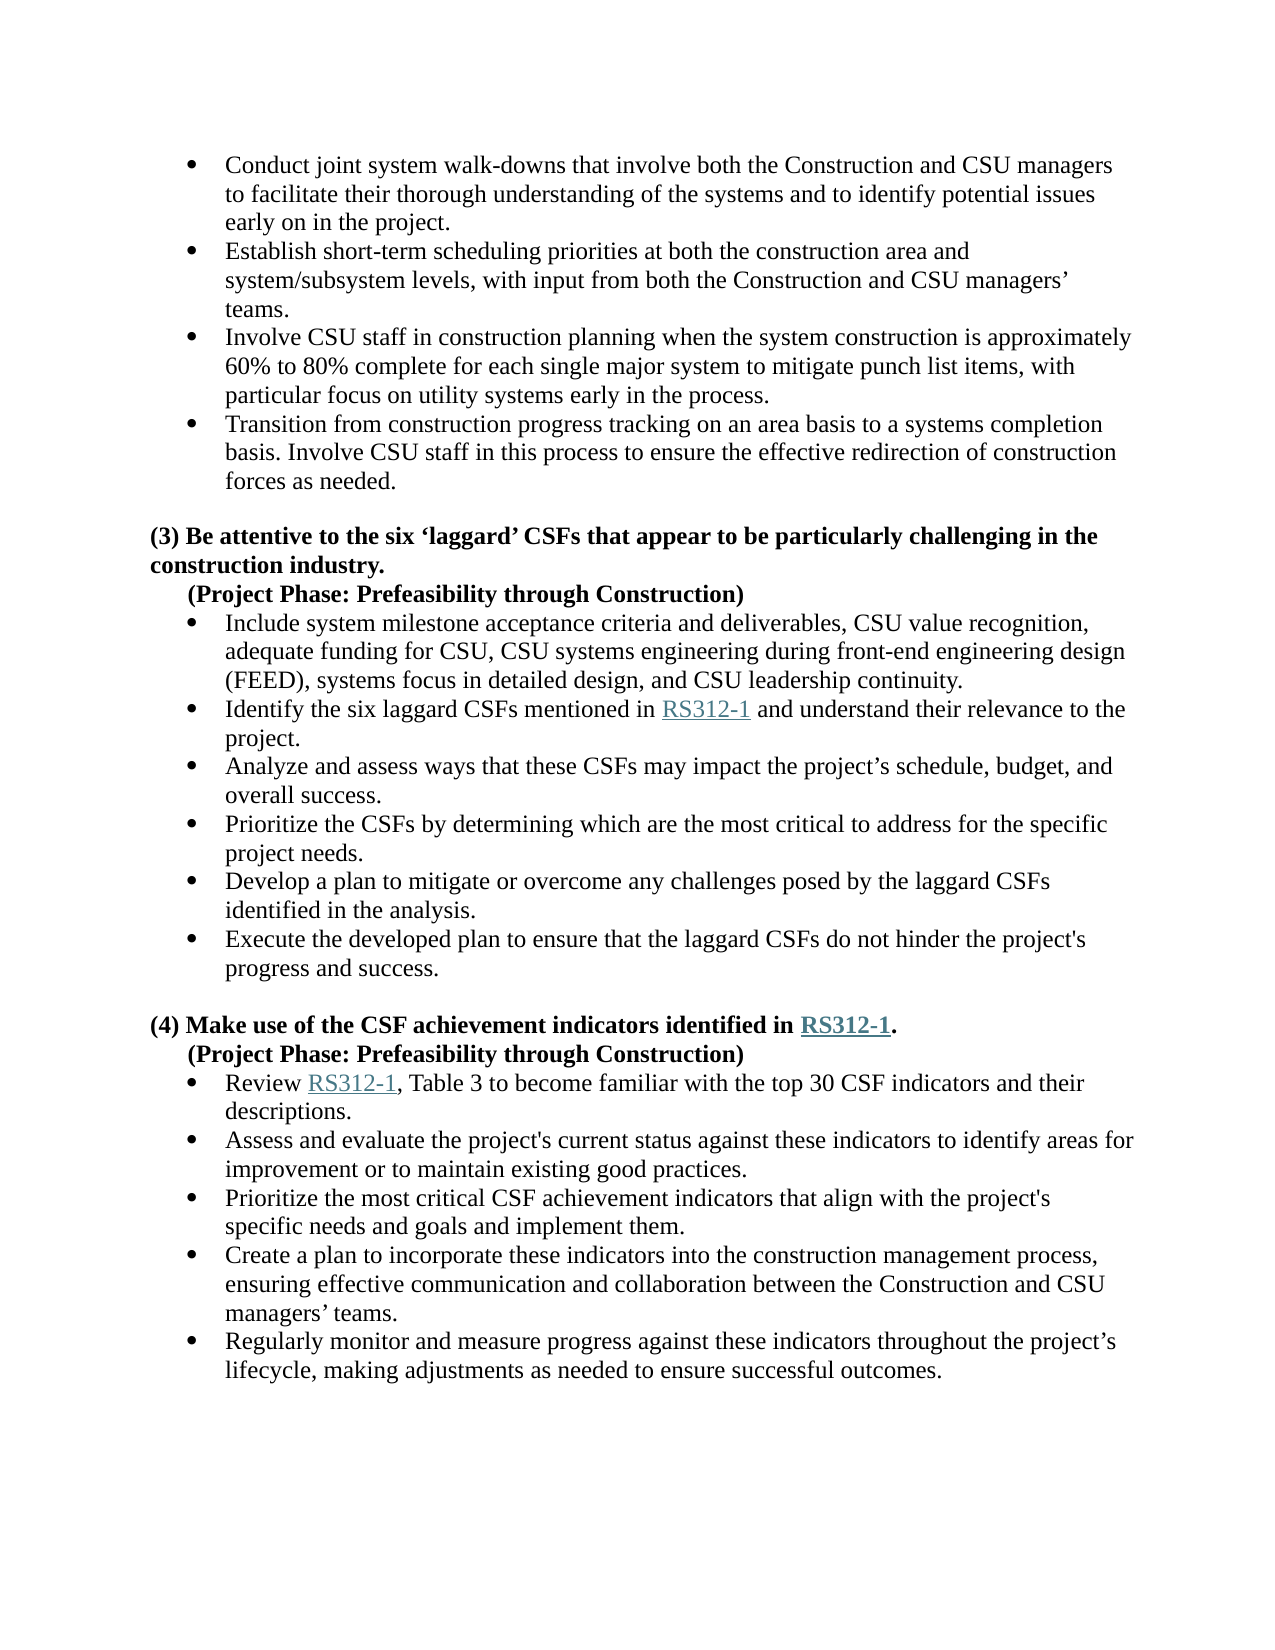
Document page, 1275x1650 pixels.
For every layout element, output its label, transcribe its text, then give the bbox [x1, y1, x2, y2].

subtitle (Project Phase: Prefeasibility through Construction) [150, 579, 1134, 608]
subtitle (3) Be attentive to the six ‘laggard’ CSFs that appear to be particularly challenging in the construction industry. [150, 521, 1134, 579]
list Develop a plan to mitigate or overcome any challenges posed by the laggard CSFs identified in the analysis. [187, 866, 1134, 924]
list Create a plan to incorporate these indicators into the construction management process, ensuring effective communication and collaboration between the Construction and CSU managers’ teams. [187, 1240, 1134, 1326]
list Include system milestone acceptance criteria and deliverables, CSU value recognition, adequate funding for CSU, CSU systems engineering during front-end engineering design (FEED), systems focus in detailed design, and CSU leadership continuity. [187, 608, 1134, 694]
list Prioritize the most critical CSF achievement indicators that align with the project's specific needs and goals and implement them. [187, 1183, 1134, 1240]
subtitle (4) Make use of the CSF achievement indicators identified in RS312-1. [150, 1010, 1134, 1039]
list Review RS312-1, Table 3 to become familiar with the top 30 CSF indicators and their descriptions. [187, 1068, 1134, 1125]
list Involve CSU staff in construction planning when the system construction is approximately 60% to 80% complete for each single major system to mitigate punch list items, with particular focus on utility systems early in the process. [187, 322, 1134, 409]
list Establish short-term scheduling priorities at both the construction area and system/subsystem levels, with input from both the Construction and CSU managers’ teams. [187, 236, 1134, 322]
list Execute the developed plan to ensure that the laggard CSFs do not hinder the project's progress and success. [187, 924, 1134, 981]
list Regularly monitor and measure progress against these indicators throughout the project’s lifecycle, making adjustments as needed to ensure successful outcomes. [187, 1326, 1134, 1384]
subtitle (Project Phase: Prefeasibility through Construction) [187, 1039, 1134, 1068]
list Assess and evaluate the project's current status against these indicators to identify areas for improvement or to maintain existing good practices. [187, 1125, 1134, 1183]
list Prioritize the CSFs by determining which are the most critical to address for the specific project needs. [187, 809, 1134, 866]
list Conduct joint system walk-downs that involve both the Construction and CSU managers to facilitate their thorough understanding of the systems and to identify potential issues early on in the project. [187, 150, 1134, 236]
list Transition from construction progress tracking on an area basis to a systems completion basis. Involve CSU staff in this process to ensure the effective redirection of construction forces as needed. [187, 409, 1134, 495]
list Analyze and assess ways that these CSFs may impact the project’s schedule, budget, and overall success. [187, 751, 1134, 809]
list Identify the six laggard CSFs mentioned in RS312-1 and understand their relevance to the project. [187, 694, 1134, 751]
